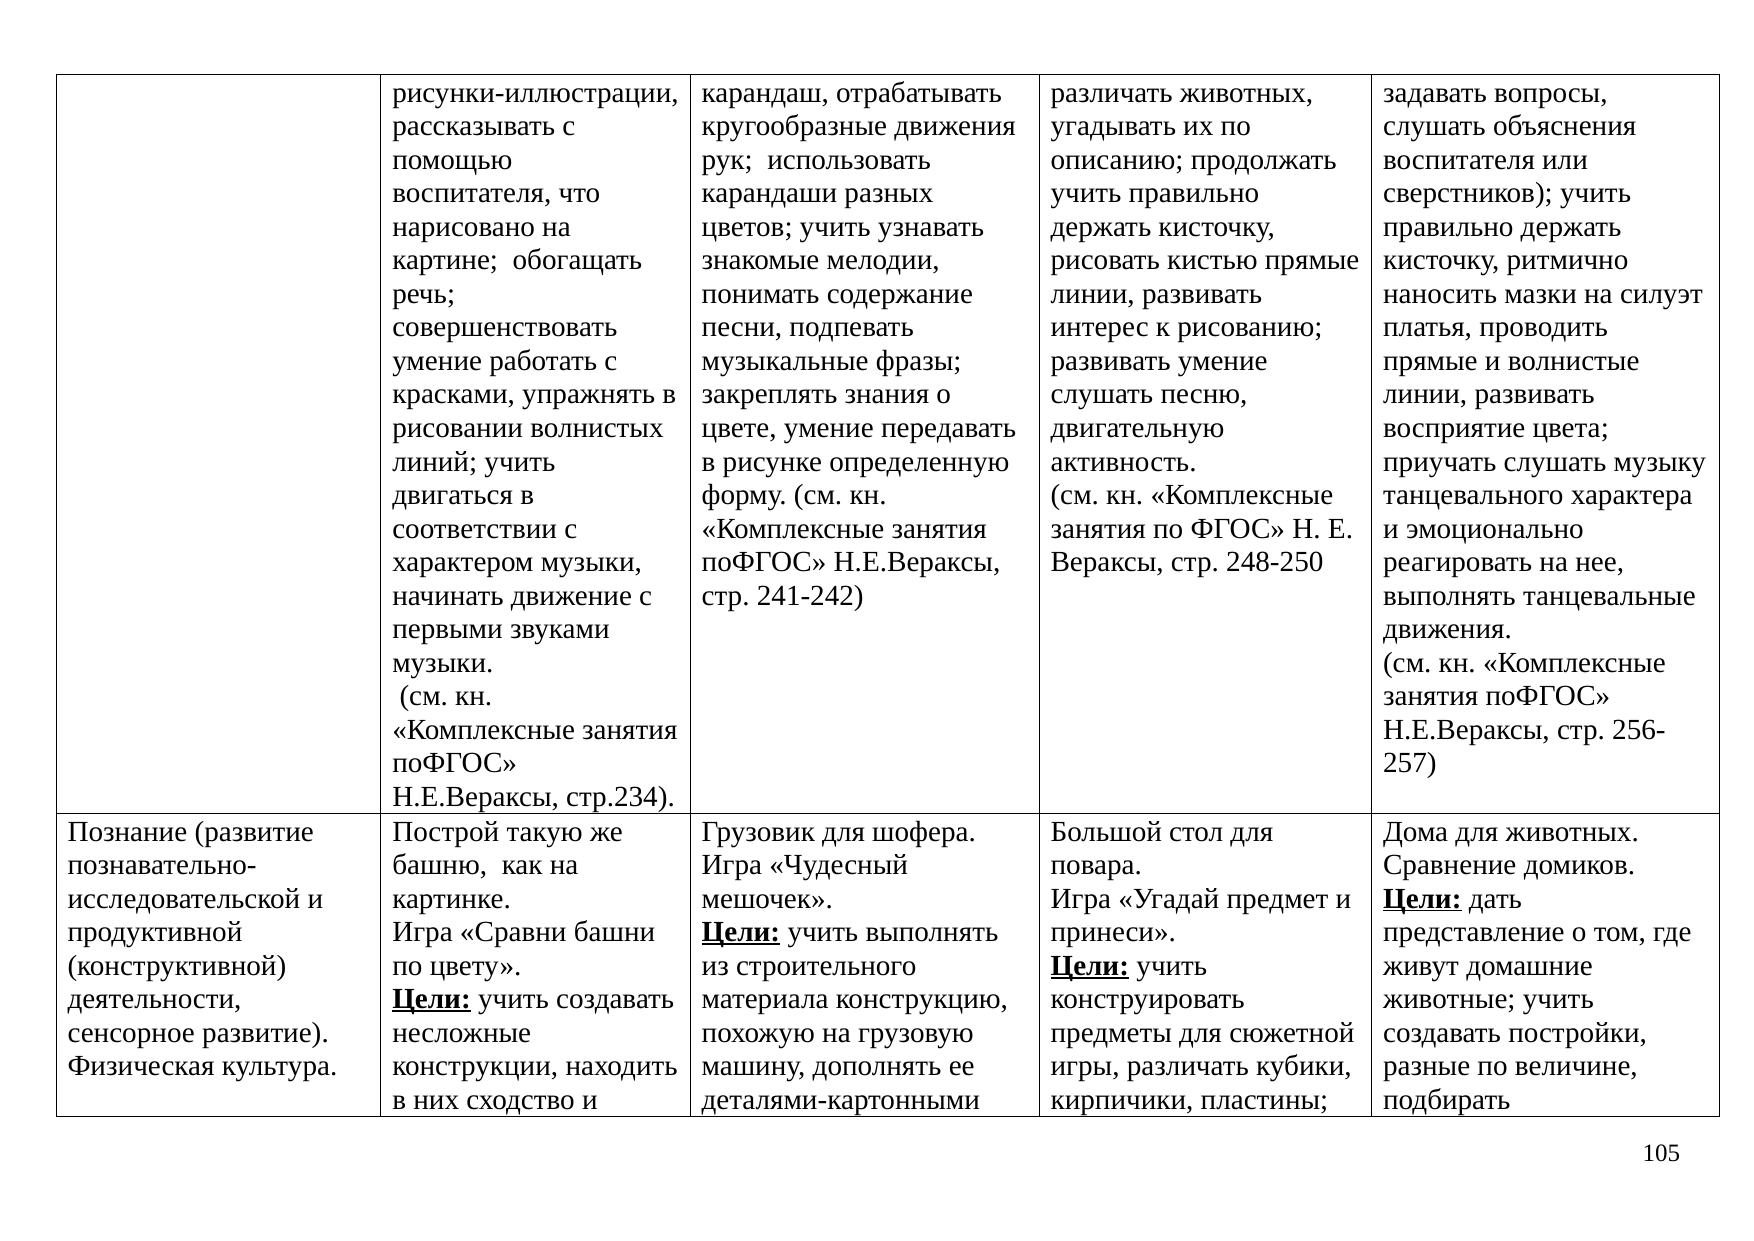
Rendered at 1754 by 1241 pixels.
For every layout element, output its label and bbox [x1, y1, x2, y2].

table_cell [57, 75, 380, 813]
table_cell [57, 814, 380, 1116]
table_cell [381, 814, 690, 1116]
table_cell [1040, 814, 1371, 1116]
table_cell [691, 75, 1039, 813]
table_cell [381, 75, 690, 813]
table_cell [1372, 814, 1719, 1116]
table_cell [1372, 75, 1719, 813]
table_cell [691, 814, 1039, 1116]
table_cell [1040, 75, 1371, 813]
